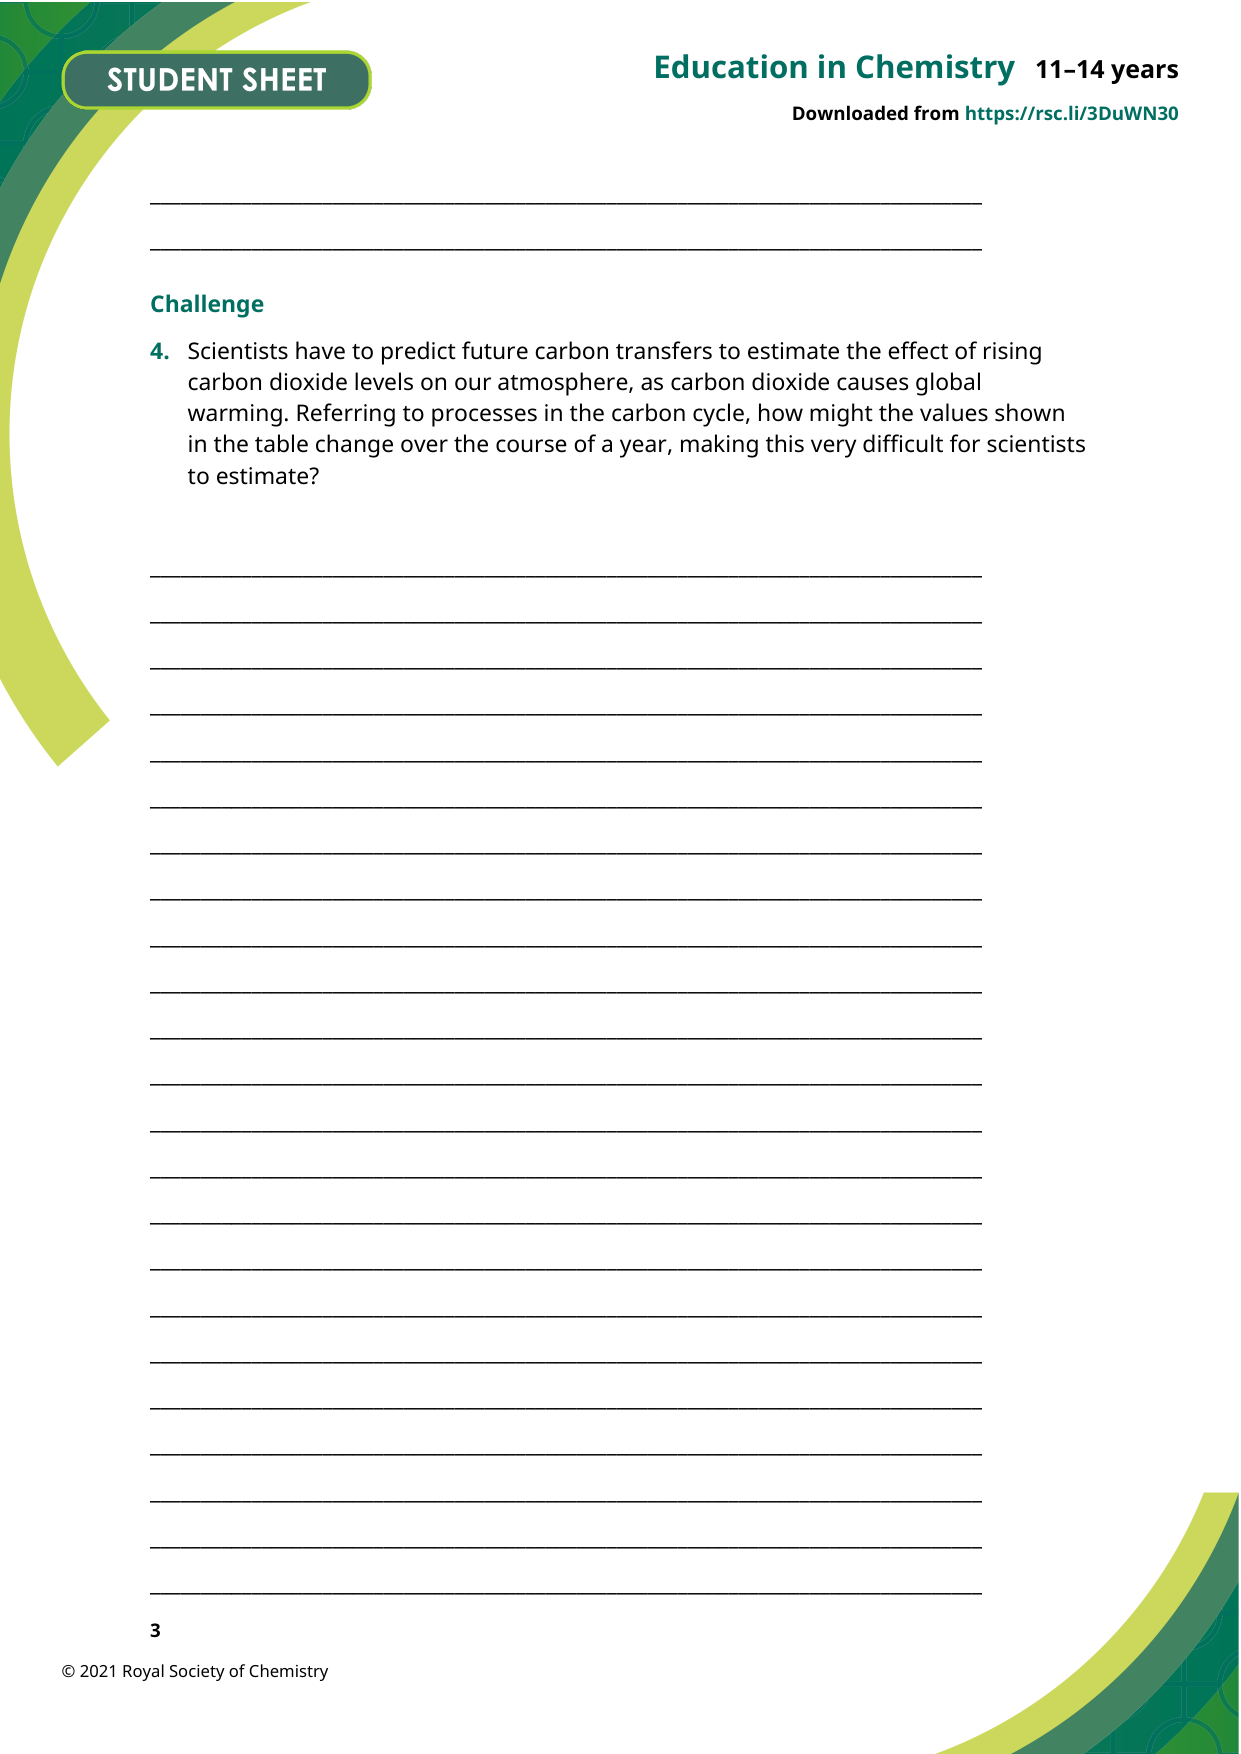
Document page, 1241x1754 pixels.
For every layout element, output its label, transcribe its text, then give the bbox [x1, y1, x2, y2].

list Scientists have to predict future carbon transfers to estimate the effect of rising carbon dioxide levels on our atmosphere, as carbon dioxide causes global warming. Referring to processes in the carbon cycle, how might the values shown in the table change over the course of a year, making this very difficult for scientists to estimate? [150, 335, 1090, 491]
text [150, 223, 1090, 255]
text __________________________________________________________________________________ [150, 1105, 1090, 1136]
text __________________________________________________________________________________ [150, 1012, 1090, 1043]
text __________________________________________________________________________________ [150, 827, 1090, 858]
text __________________________________________________________________________________ [150, 1428, 1090, 1460]
text __________________________________________________________________________________ [150, 735, 1090, 766]
text Challenge [150, 288, 1090, 320]
text __________________________________________________________________________________ [150, 1336, 1090, 1367]
text __________________________________________________________________________________ [150, 642, 1090, 673]
text __________________________________________________________________________________ [150, 550, 1090, 581]
picture [0, 2, 1239, 1754]
text __________________________________________________________________________________ [150, 873, 1090, 905]
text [150, 1521, 1090, 1552]
text __________________________________________________________________________________ [150, 1290, 1090, 1321]
text __________________________________________________________________________________ [150, 781, 1090, 812]
text __________________________________________________________________________________ [150, 1243, 1090, 1275]
text __________________________________________________________________________________ [150, 1058, 1090, 1090]
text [150, 1567, 1090, 1598]
text __________________________________________________________________________________ [150, 596, 1090, 627]
text __________________________________________________________________________________ [150, 1475, 1090, 1506]
text __________________________________________________________________________________ [150, 1382, 1090, 1413]
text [150, 177, 1090, 208]
text __________________________________________________________________________________ [150, 920, 1090, 951]
text __________________________________________________________________________________ [150, 1151, 1090, 1182]
text __________________________________________________________________________________ [150, 966, 1090, 997]
text __________________________________________________________________________________ [150, 1197, 1090, 1228]
text __________________________________________________________________________________ [150, 688, 1090, 720]
